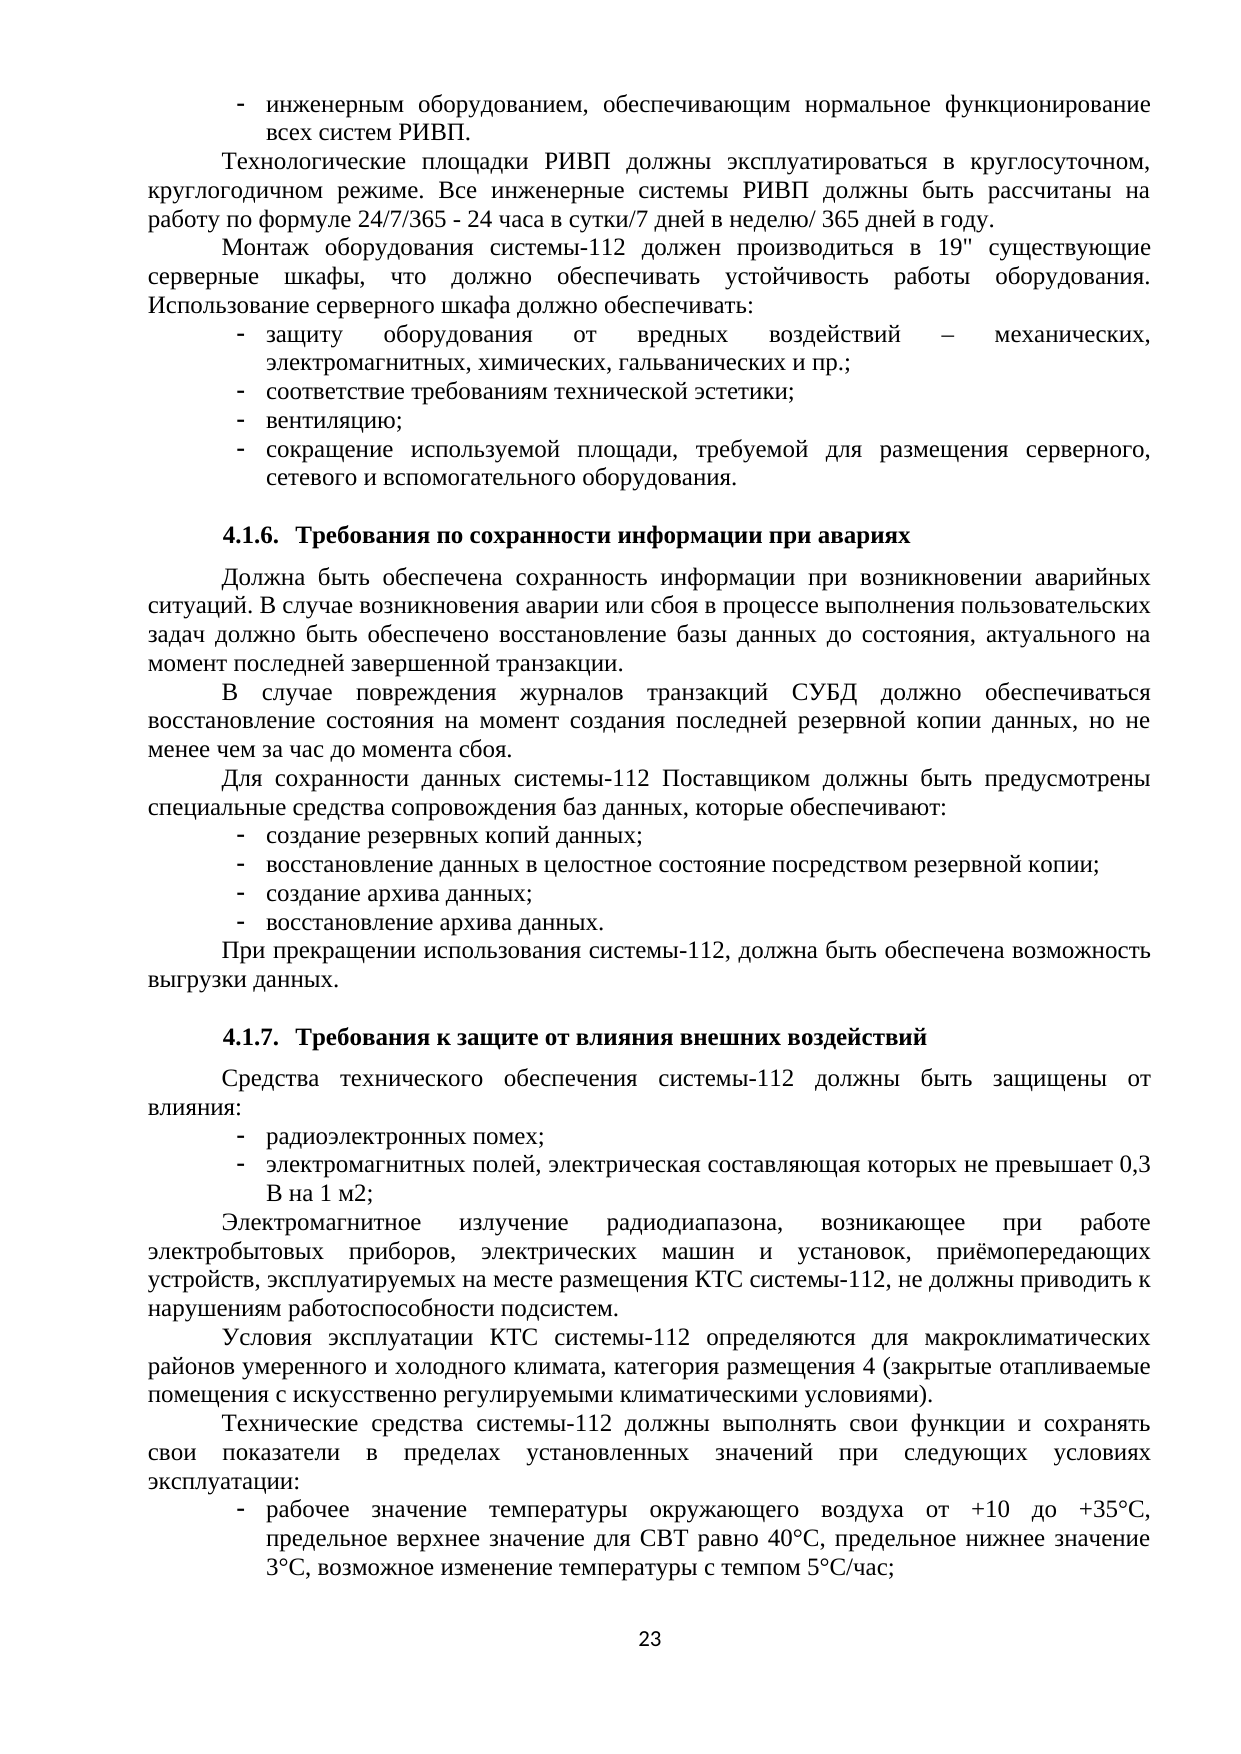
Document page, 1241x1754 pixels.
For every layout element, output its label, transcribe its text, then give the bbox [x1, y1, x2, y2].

list создание архива данных; [236, 878, 1152, 907]
list радиоэлектронных помех; [236, 1121, 1152, 1149]
list создание резервных копий данных; [236, 820, 1152, 849]
text Средства технического обеспечения системы-112 должны быть защищены от влияния: [148, 1063, 1152, 1121]
subtitle Требования по сохранности информации при авариях [223, 520, 1152, 549]
text В случае повреждения журналов транзакций СУБД должно обеспечиваться восстановление состояния на момент создания последней резервной копии данных, но не менее чем за час до момента сбоя. [148, 677, 1152, 763]
list соответствие требованиям технической эстетики; [236, 376, 1152, 405]
text При прекращении использования системы-112, должна быть обеспечена возможность выгрузки данных. [148, 935, 1152, 993]
list сокращение используемой площади, требуемой для размещения серверного, сетевого и вспомогательного оборудования. [236, 434, 1152, 491]
list защиту оборудования от вредных воздействий – механических, электромагнитных, химических, гальванических и пр.; [236, 319, 1152, 376]
list восстановление архива данных. [236, 907, 1152, 935]
list электромагнитных полей, электрическая составляющая которых не превышает 0,3 В на 1 м2; [236, 1149, 1152, 1207]
text Электромагнитное излучение радиодиапазона, возникающее при работе электробытовых приборов, электрических машин и установок, приёмопередающих устройств, эксплуатируемых на месте размещения КТС системы-112, не должны приводить к нарушениям работоспособности подсистем. [148, 1207, 1152, 1322]
subtitle Требования к защите от влияния внешних воздействий [223, 1022, 1152, 1051]
text Условия эксплуатации КТС системы-112 определяются для макроклиматических районов умеренного и холодного климата, категория размещения 4 (закрытые отапливаемые помещения с искусственно регулируемыми климатическими условиями). [148, 1322, 1152, 1408]
text Технологические площадки РИВП должны эксплуатироваться в круглосуточном, круглогодичном режиме. Все инженерные системы РИВП должны быть рассчитаны на работу по формуле 24/7/365 - 24 часа в сутки/7 дней в неделю/ 365 дней в году. [148, 146, 1152, 232]
text Для сохранности данных системы-112 Поставщиком должны быть предусмотрены специальные средства сопровождения баз данных, которые обеспечивают: [148, 763, 1152, 820]
list восстановление данных в целостное состояние посредством резервной копии; [236, 849, 1152, 878]
text Технические средства системы-112 должны выполнять свои функции и сохранять свои показатели в пределах установленных значений при следующих условиях эксплуатации: [148, 1408, 1152, 1494]
text Должна быть обеспечена сохранность информации при возникновении аварийных ситуаций. В случае возникновения аварии или сбоя в процессе выполнения пользовательских задач должно быть обеспечено восстановление базы данных до состояния, актуального на момент последней завершенной транзакции. [148, 562, 1152, 677]
list вентиляцию; [236, 405, 1152, 434]
text Монтаж оборудования системы-112 должен производиться в 19" существующие серверные шкафы, что должно обеспечивать устойчивость работы оборудования. Использование серверного шкафа должно обеспечивать: [148, 232, 1152, 319]
list рабочее значение температуры окружающего воздуха от +10 до +35°С, предельное верхнее значение для СВТ равно 40°С, предельное нижнее значение 3°С, возможное изменение температуры с темпом 5°С/час; [236, 1494, 1152, 1581]
list инженерным оборудованием, обеспечивающим нормальное функционирование всех систем РИВП. [236, 89, 1152, 146]
